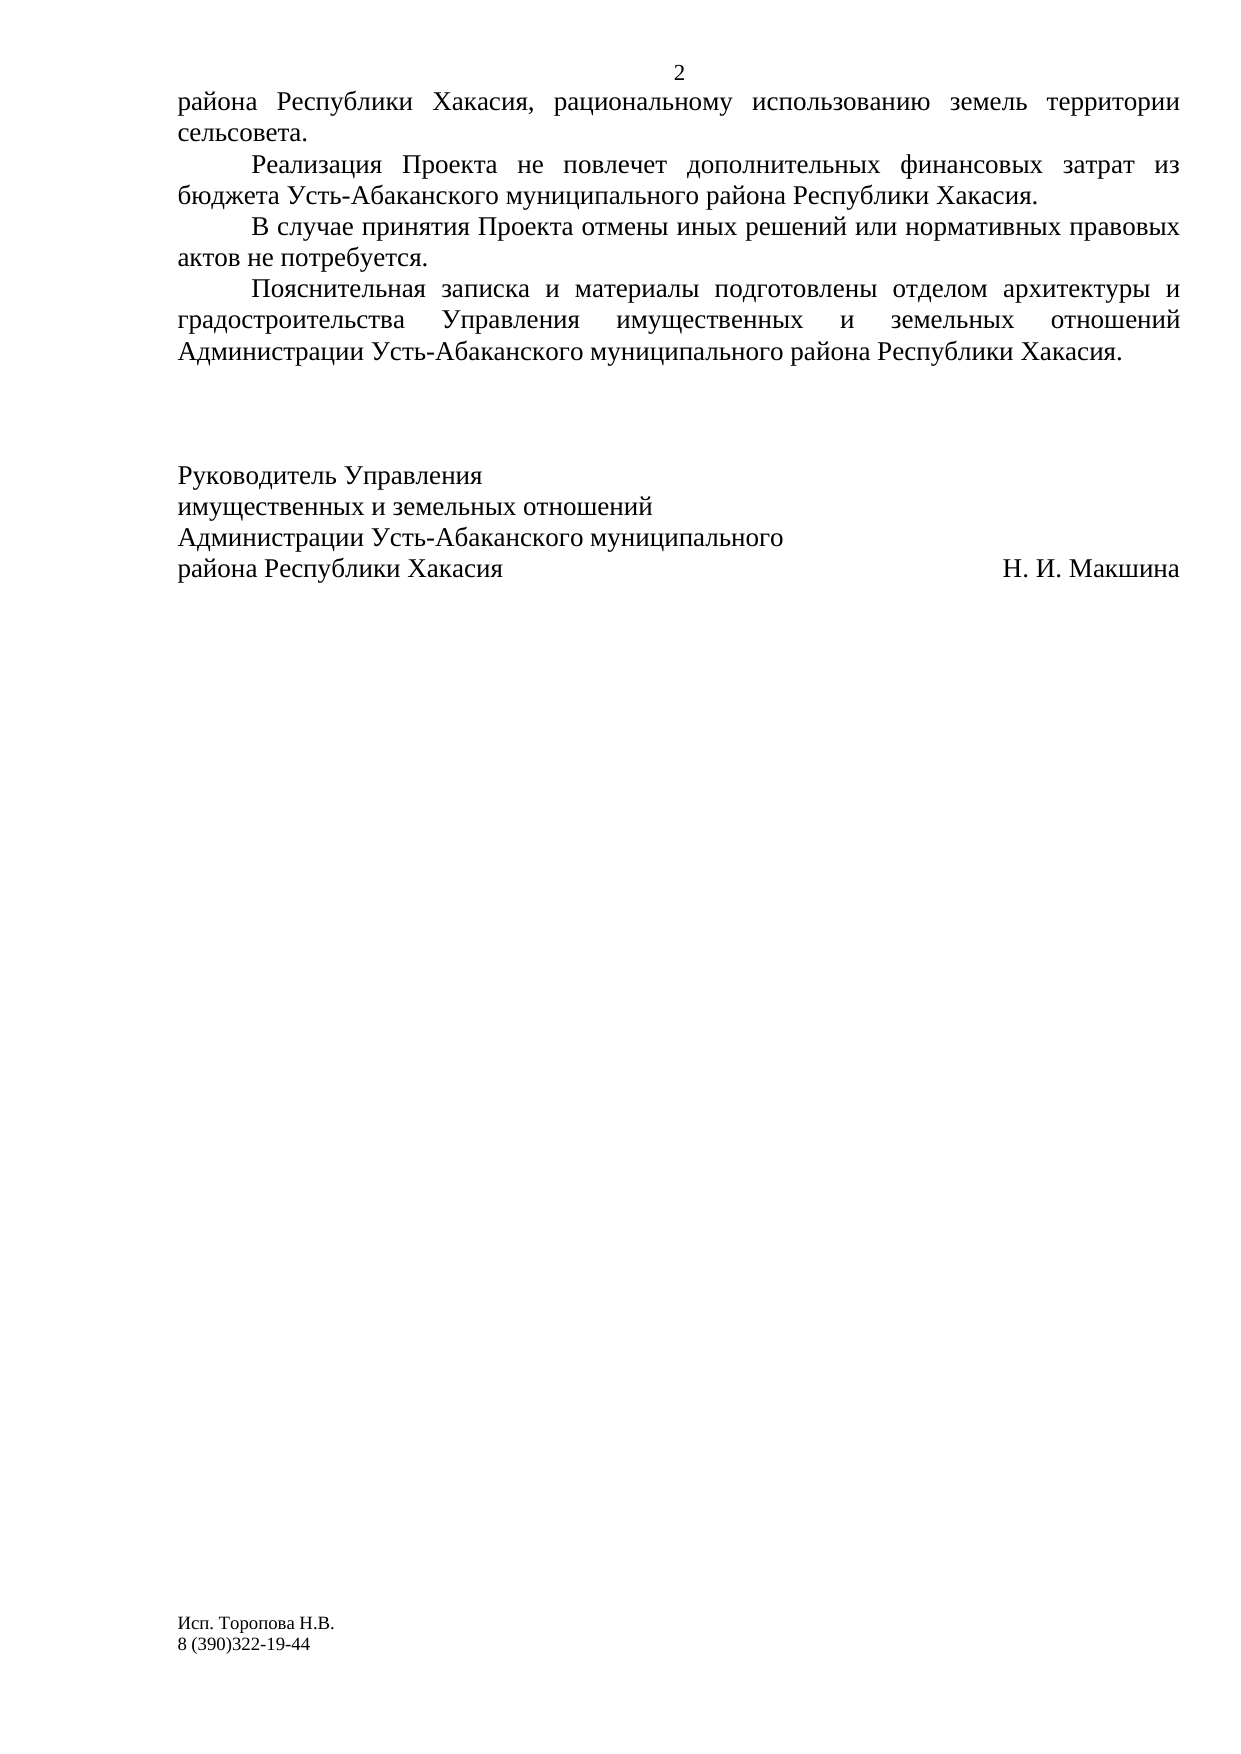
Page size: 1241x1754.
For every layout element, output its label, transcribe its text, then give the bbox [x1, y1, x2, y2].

text В случае принятия Проекта отмены иных решений или нормативных правовых актов не потребуется. [177, 210, 1181, 272]
text Руководитель Управления [177, 459, 1181, 490]
text имущественных и земельных отношений [177, 490, 1181, 521]
text района Республики Хакасия Н. И. Макшина [177, 553, 1181, 584]
text 8 (390)322-19-44 [177, 1633, 1181, 1655]
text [177, 85, 1181, 148]
text Исп. Торопова Н.В. [177, 1612, 1181, 1633]
text Реализация Проекта не повлечет дополнительных финансовых затрат из бюджета Усть-Абаканского муниципального района Республики Хакасия. [177, 148, 1181, 210]
text Пояснительная записка и материалы подготовлены отделом архитектуры и градостроительства Управления имущественных и земельных отношений Администрации Усть-Абаканского муниципального района Республики Хакасия. [177, 272, 1181, 366]
text Администрации Усть-Абаканского муниципального [177, 521, 1181, 553]
